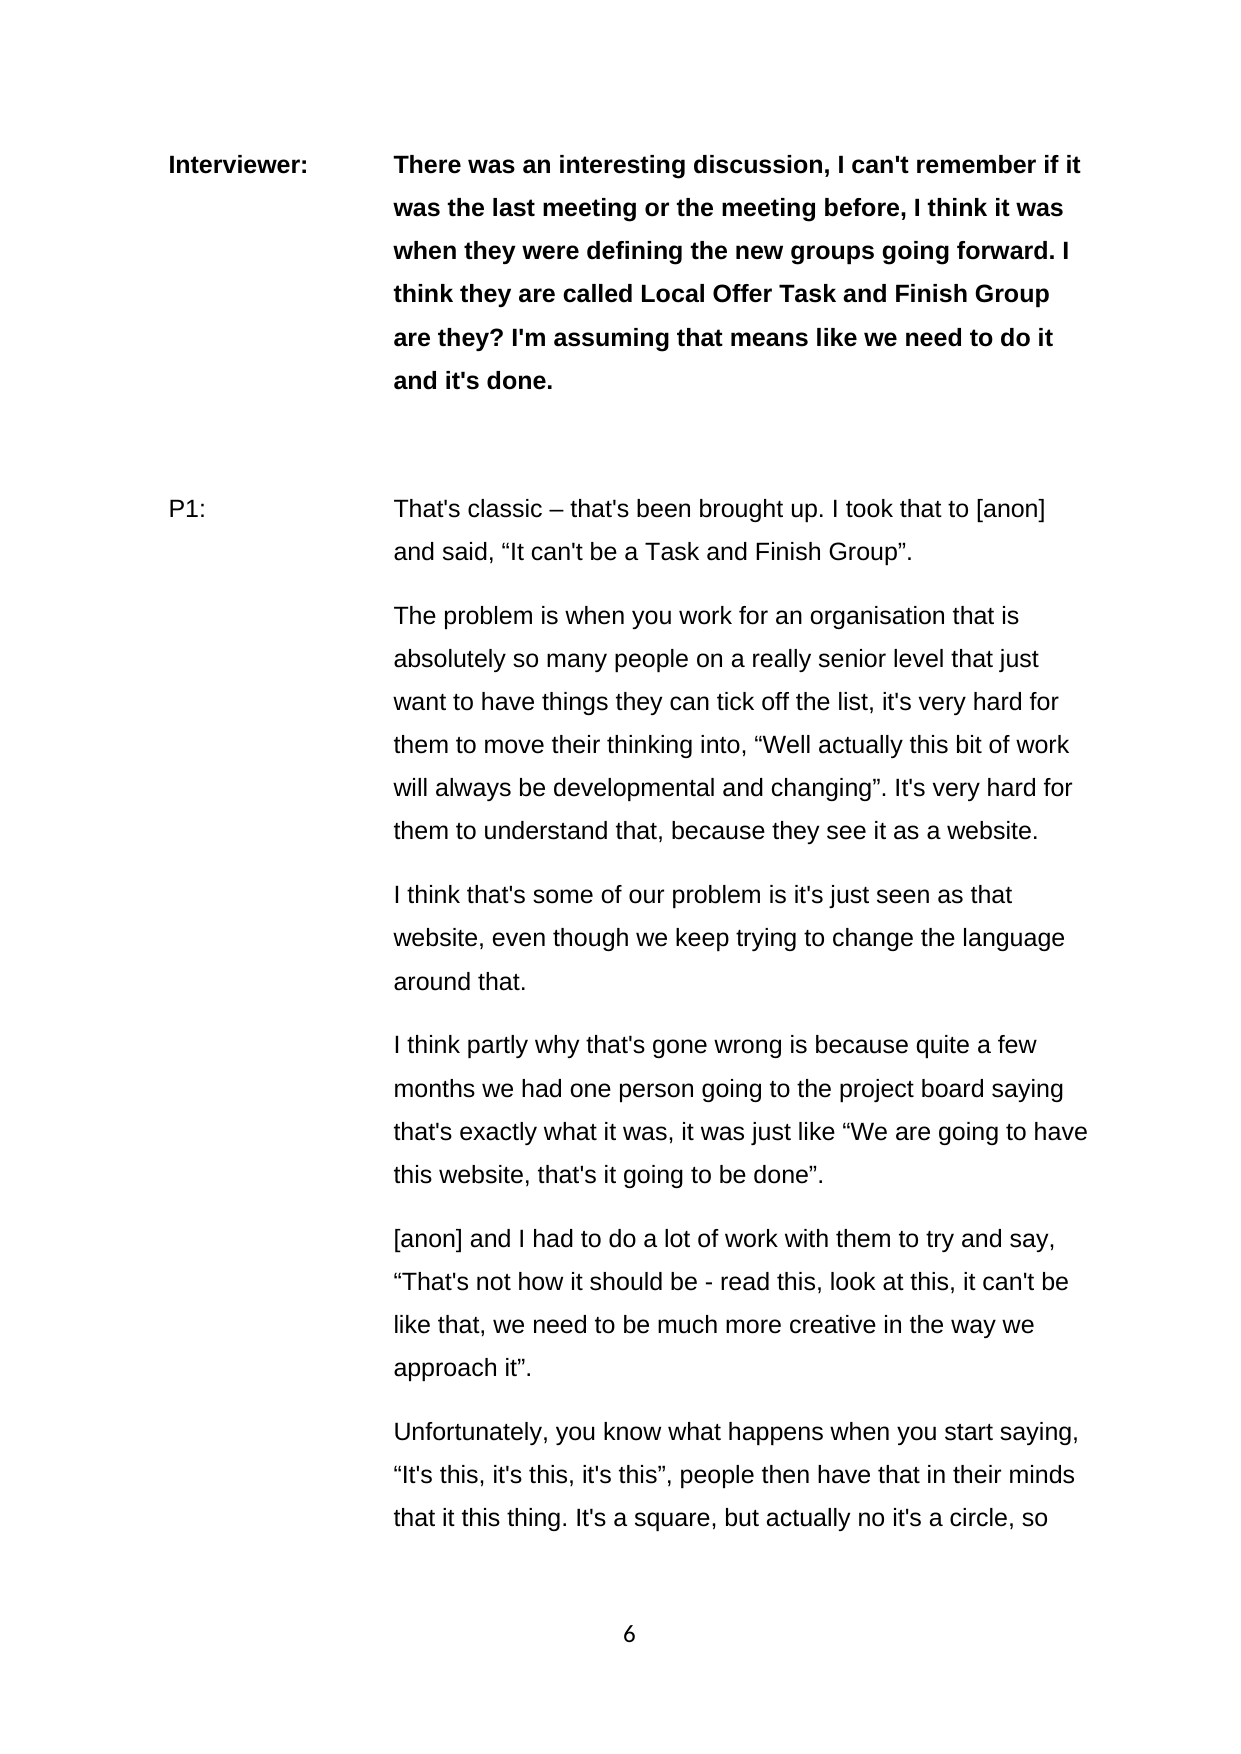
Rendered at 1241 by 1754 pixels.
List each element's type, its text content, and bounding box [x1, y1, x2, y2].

text I think partly why that's gone wrong is because quite a few months we had one person going to the project board saying that's exactly what it was, it was just like “We are going to have this website, that's it going to be done”. [393, 1030, 1090, 1188]
text The problem is when you work for an organisation that is absolutely so many people on a really senior level that just want to have things they can tick off the list, it's very hard for them to move their thinking into, “Well actually this bit of work will always be developmental and changing”. It's very hard for them to understand that, because they see it as a website. [393, 601, 1090, 845]
text Interviewer: There was an interesting discussion, I can't remember if it was the last meeting or the meeting before, I think it was when they were defining the new groups going forward. I think they are called Local Offer Task and Finish Group are they? I'm assuming that means like we need to do it and it's done. [168, 150, 1090, 394]
text [anon] and I had to do a lot of work with them to try and say, “That's not how it should be - read this, look at this, it can't be like that, we need to be much more creative in the way we approach it”. [393, 1224, 1090, 1382]
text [168, 1417, 1090, 1532]
text I think that's some of our problem is it's just seen as that website, even though we keep trying to change the language around that. [393, 880, 1090, 995]
text P1: That's classic – that's been brought up. I took that to [anon] and said, “It can't be a Task and Finish Group”. [168, 493, 1090, 565]
